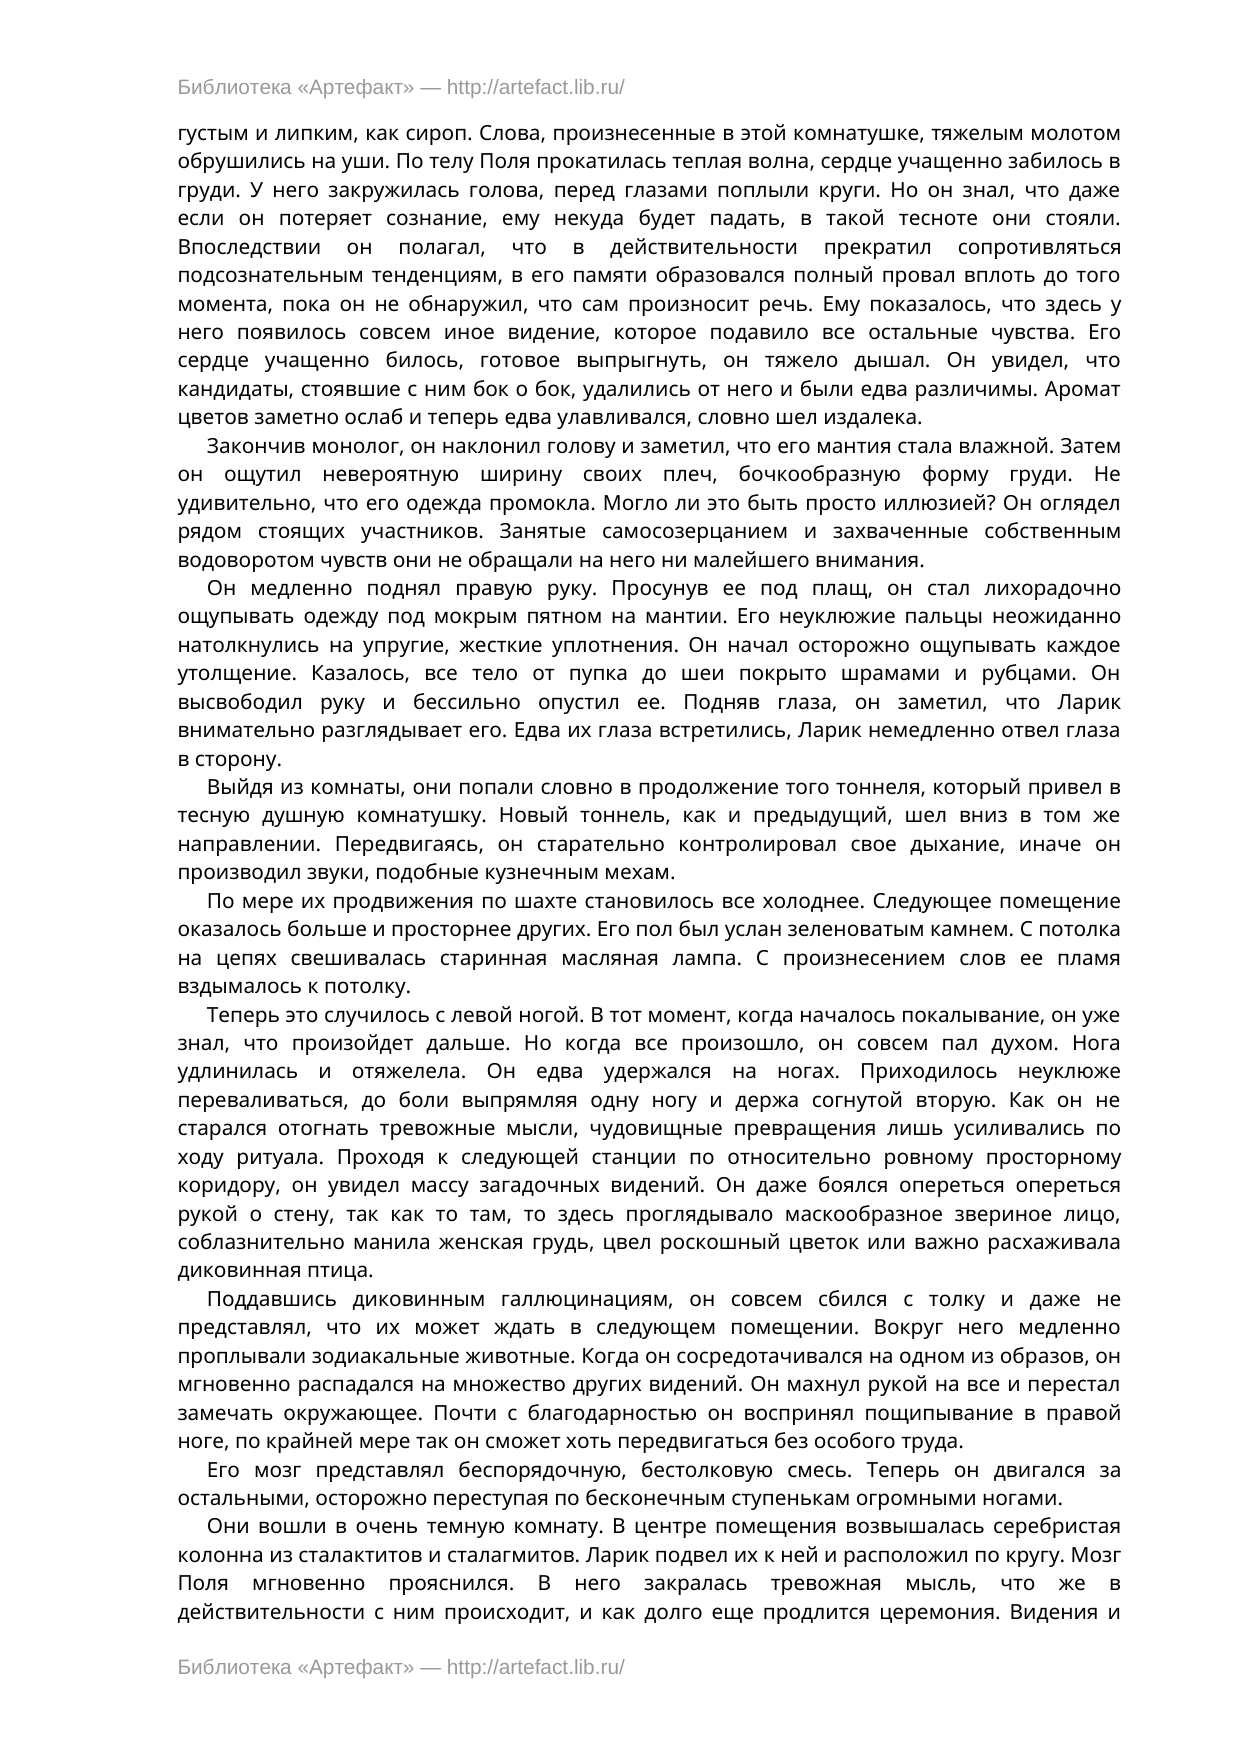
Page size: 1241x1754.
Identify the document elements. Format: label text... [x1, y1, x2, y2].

text Поддавшись диковинным галлюцинациям, он совсем сбился с толку и даже не представлял, что их может ждать в следующем помещении. Вокруг него медленно проплывали зодиакальные животные. Когда он сосредотачивался на одном из образов, он мгновенно распадался на множество других видений. Он махнул рукой на все и перестал замечать окружающее. Почти с благодарностью он воспринял пощипывание в правой ноге, по крайней мере так он сможет хоть передвигаться без особого труда. [177, 1284, 1122, 1455]
text Закончив монолог, он наклонил голову и заметил, что его мантия стала влажной. Затем он ощутил невероятную ширину своих плеч, бочкообразную форму груди. Не удивительно, что его одежда промокла. Могло ли это быть просто иллюзией? Он оглядел рядом стоящих участников. Занятые самосозерцанием и захваченные собственным водоворотом чувств они не обращали на него ни малейшего внимания. [177, 431, 1122, 573]
text Он медленно поднял правую руку. Просунув ее под плащ, он стал лихорадочно ощупывать одежду под мокрым пятном на мантии. Его неуклюжие пальцы неожиданно натолкнулись на упругие, жесткие уплотнения. Он начал осторожно ощупывать каждое утолщение. Казалось, все тело от пупка до шеи покрыто шрамами и рубцами. Он высвободил руку и бессильно опустил ее. Подняв глаза, он заметил, что Ларик внимательно разглядывает его. Едва их глаза встретились, Ларик немедленно отвел глаза в сторону. [177, 573, 1122, 772]
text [177, 118, 1122, 431]
text Его мозг представлял беспорядочную, бестолковую смесь. Теперь он двигался за остальными, осторожно переступая по бесконечным ступенькам огромными ногами. [177, 1455, 1122, 1512]
text Теперь это случилось с левой ногой. В тот момент, когда началось покалывание, он уже знал, что произойдет дальше. Но когда все произошло, он совсем пал духом. Нога удлинилась и отяжелела. Он едва удержался на ногах. Приходилось неуклюже переваливаться, до боли выпрямляя одну ногу и держа согнутой вторую. Как он не старался отогнать тревожные мысли, чудовищные превращения лишь усиливались по ходу ритуала. Проходя к следующей станции по относительно ровному просторному коридору, он увидел массу загадочных видений. Он даже боялся опереться опереться рукой о стену, так как то там, то здесь проглядывало маскообразное звериное лицо, соблазнительно манила женская грудь, цвел роскошный цветок или важно расхаживала диковинная птица. [177, 1000, 1122, 1284]
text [177, 1512, 1122, 1625]
text Выйдя из комнаты, они попали словно в продолжение того тоннеля, который привел в тесную душную комнатушку. Новый тоннель, как и предыдущий, шел вниз в том же направлении. Передвигаясь, он старательно контролировал свое дыхание, иначе он производил звуки, подобные кузнечным мехам. [177, 772, 1122, 886]
text По мере их продвижения по шахте становилось все холоднее. Следующее помещение оказалось больше и просторнее других. Его пол был услан зеленоватым камнем. С потолка на цепях свешивалась старинная масляная лампа. С произнесением слов ее пламя вздымалось к потолку. [177, 886, 1122, 1000]
